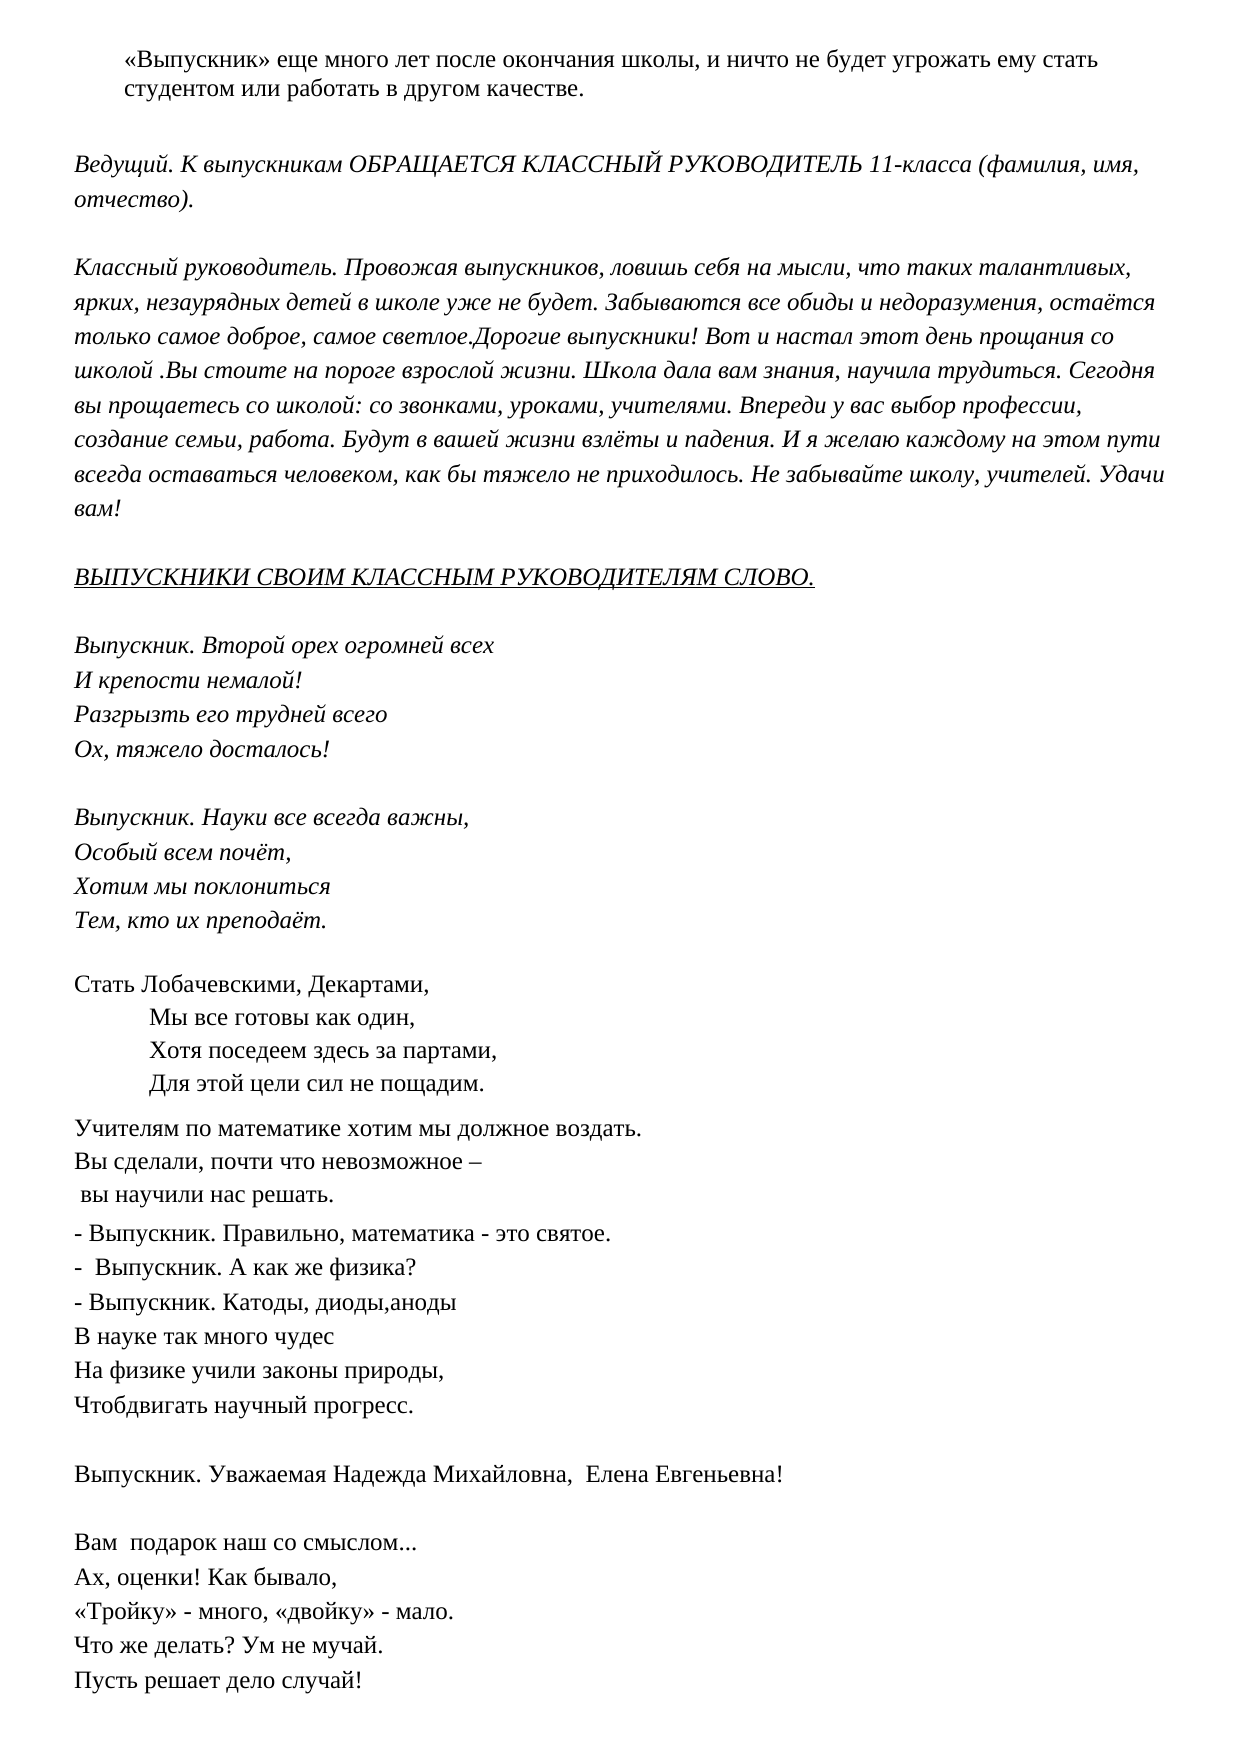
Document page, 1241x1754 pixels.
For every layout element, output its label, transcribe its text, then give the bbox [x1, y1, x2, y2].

text Особый всем почёт, [74, 831, 1181, 866]
text На физике учили законы природы, [74, 1350, 1181, 1384]
text Стать Лобачевскими, Декартами, [74, 969, 1181, 997]
text вы научили нас решать. [74, 1179, 1181, 1208]
text ВЫПУСКНИКИ СВОИМ КЛАССНЫМ РУКОВОДИТЕЛЯМ СЛОВО. [74, 556, 1181, 625]
text «Тройку» - много, «двойку» - мало. [74, 1591, 1181, 1625]
text Хотим мы поклониться [74, 866, 1181, 900]
text - Выпускник. А как же физика? [74, 1247, 1181, 1281]
text Чтобдвигать научный прогресс. [74, 1384, 1181, 1419]
text Ведущий. К выпускникам ОБРАЩАЕТСЯ КЛАССНЫЙ РУКОВОДИТЕЛЬ 11-класса (фамилия, имя, отчество). [74, 109, 1181, 212]
text Разгрызть его трудней всего [74, 694, 1181, 728]
text Классный руководитель. Провожая выпускников, ловишь себя на мысли, что таких талантливых, ярких, незаурядных детей в школе уже не будет. Забываются все обиды и недоразумения, остаётся только самое доброе, самое светлое.Дорогие выпускники! Вот и настал этот день прощания со школой .Вы стоите на пороге взрослой жизни. Школа дала вам знания, научила трудиться. Сегодня вы прощаетесь со школой: со звонками, уроками, учителями. Впереди у вас выбор профессии, создание семьи, работа. Будут в вашей жизни взлёты и падения. И я желаю каждому на этом пути всегда оставаться человеком, как бы тяжело не приходилось. Не забывайте школу, учителей. Удачи вам! [74, 212, 1181, 522]
text Что же делать? Ум не мучай. [74, 1625, 1181, 1659]
text Выпускник. Второй орех огромней всех [74, 625, 1181, 659]
text - Выпускник. Катоды, диоды,аноды [74, 1281, 1181, 1316]
text Для этой цели сил не пощадим. [74, 1068, 1181, 1097]
text Вы сделали, почти что невозможное – [74, 1146, 1181, 1175]
text Мы все готовы как один, [74, 1002, 1181, 1031]
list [86, 44, 1181, 102]
text Пусть решает дело случай! [74, 1659, 1181, 1694]
text И крепости немалой! [74, 659, 1181, 694]
text Учителям по математике хотим мы должное воздать. [74, 1113, 1181, 1142]
text Ах, оценки! Как бывало, [74, 1556, 1181, 1591]
text Хотя поседеем здесь за партами, [74, 1035, 1181, 1063]
text В науке так много чудес [74, 1316, 1181, 1350]
text Вам подарок наш со смыслом... [74, 1522, 1181, 1556]
text Тем, кто их преподаёт. [74, 900, 1181, 934]
text Ох, тяжело досталось! [74, 728, 1181, 762]
text Выпускник. Науки все всегда важны, [74, 797, 1181, 831]
text - Выпускник. Правильно, математика - это святое. [74, 1212, 1181, 1247]
text Выпускник. Уважаемая Надежда Михайловна, Елена Евгеньевна! [74, 1453, 1181, 1487]
